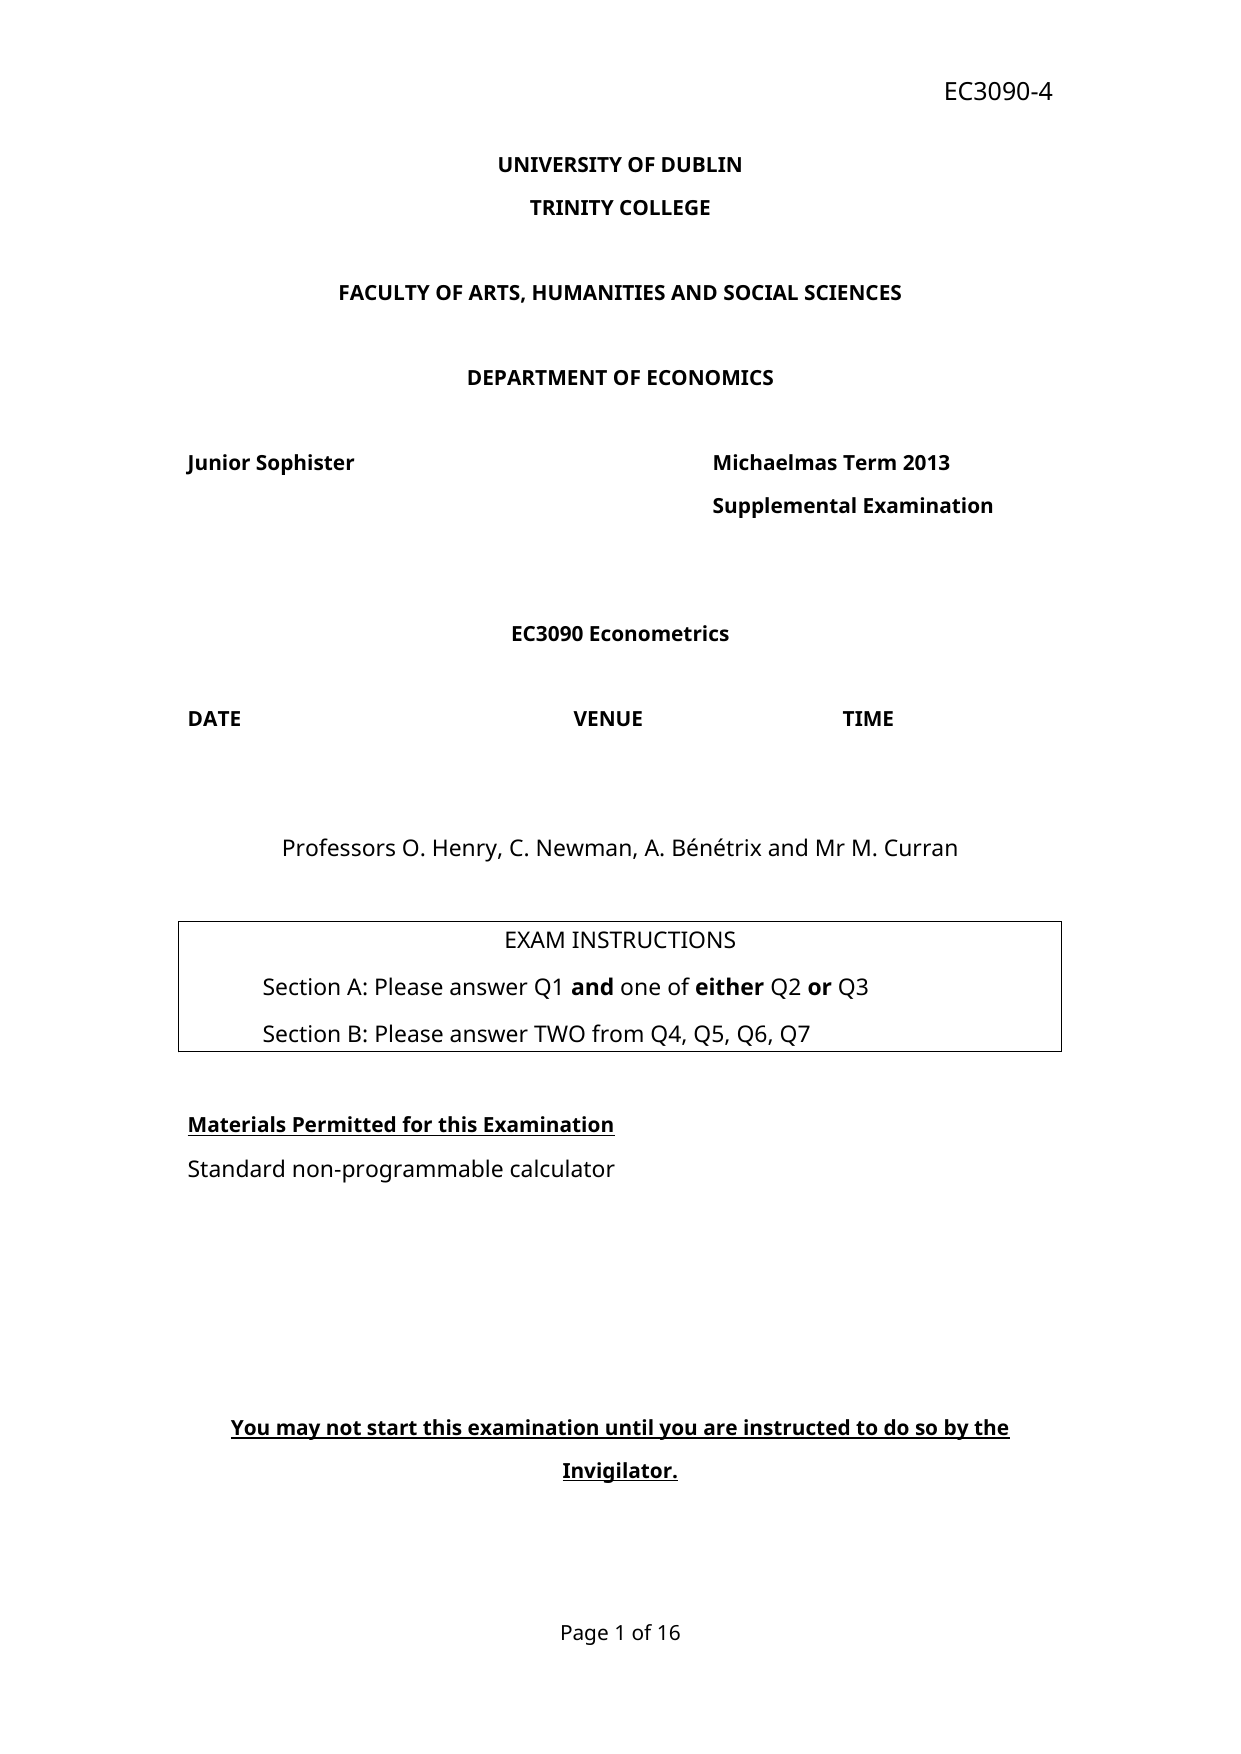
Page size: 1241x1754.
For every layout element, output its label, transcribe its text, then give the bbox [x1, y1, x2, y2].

text Standard non-programmable calculator [187, 1153, 1053, 1184]
text TRINITY COLLEGE [187, 193, 1053, 221]
text Professors O. Henry, C. Newman, A. Bénétrix and Mr M. Curran [187, 832, 1053, 863]
text Section B: Please answer TWO from Q4, Q5, Q6, Q7 [179, 1015, 1061, 1051]
text Section A: Please answer Q1 and one of either Q2 or Q3 [179, 968, 1061, 1002]
text DATE VENUE TIME [187, 704, 1053, 732]
text Junior Sophister Michaelmas Term 2013 [187, 448, 1053, 477]
text EC3090 Econometrics [187, 619, 1053, 647]
text Materials Permitted for this Examination [187, 1111, 1053, 1139]
text EXAM INSTRUCTIONS [179, 922, 1061, 956]
text Supplemental Examination [187, 491, 1053, 519]
text DEPARTMENT OF ECONOMICS [187, 363, 1053, 391]
text FACULTY OF ARTS, HUMANITIES AND SOCIAL SCIENCES [187, 278, 1053, 306]
text UNIVERSITY OF DUBLIN [187, 150, 1053, 178]
text You may not start this examination until you are instructed to do so by the Invigilator. [187, 1413, 1053, 1484]
